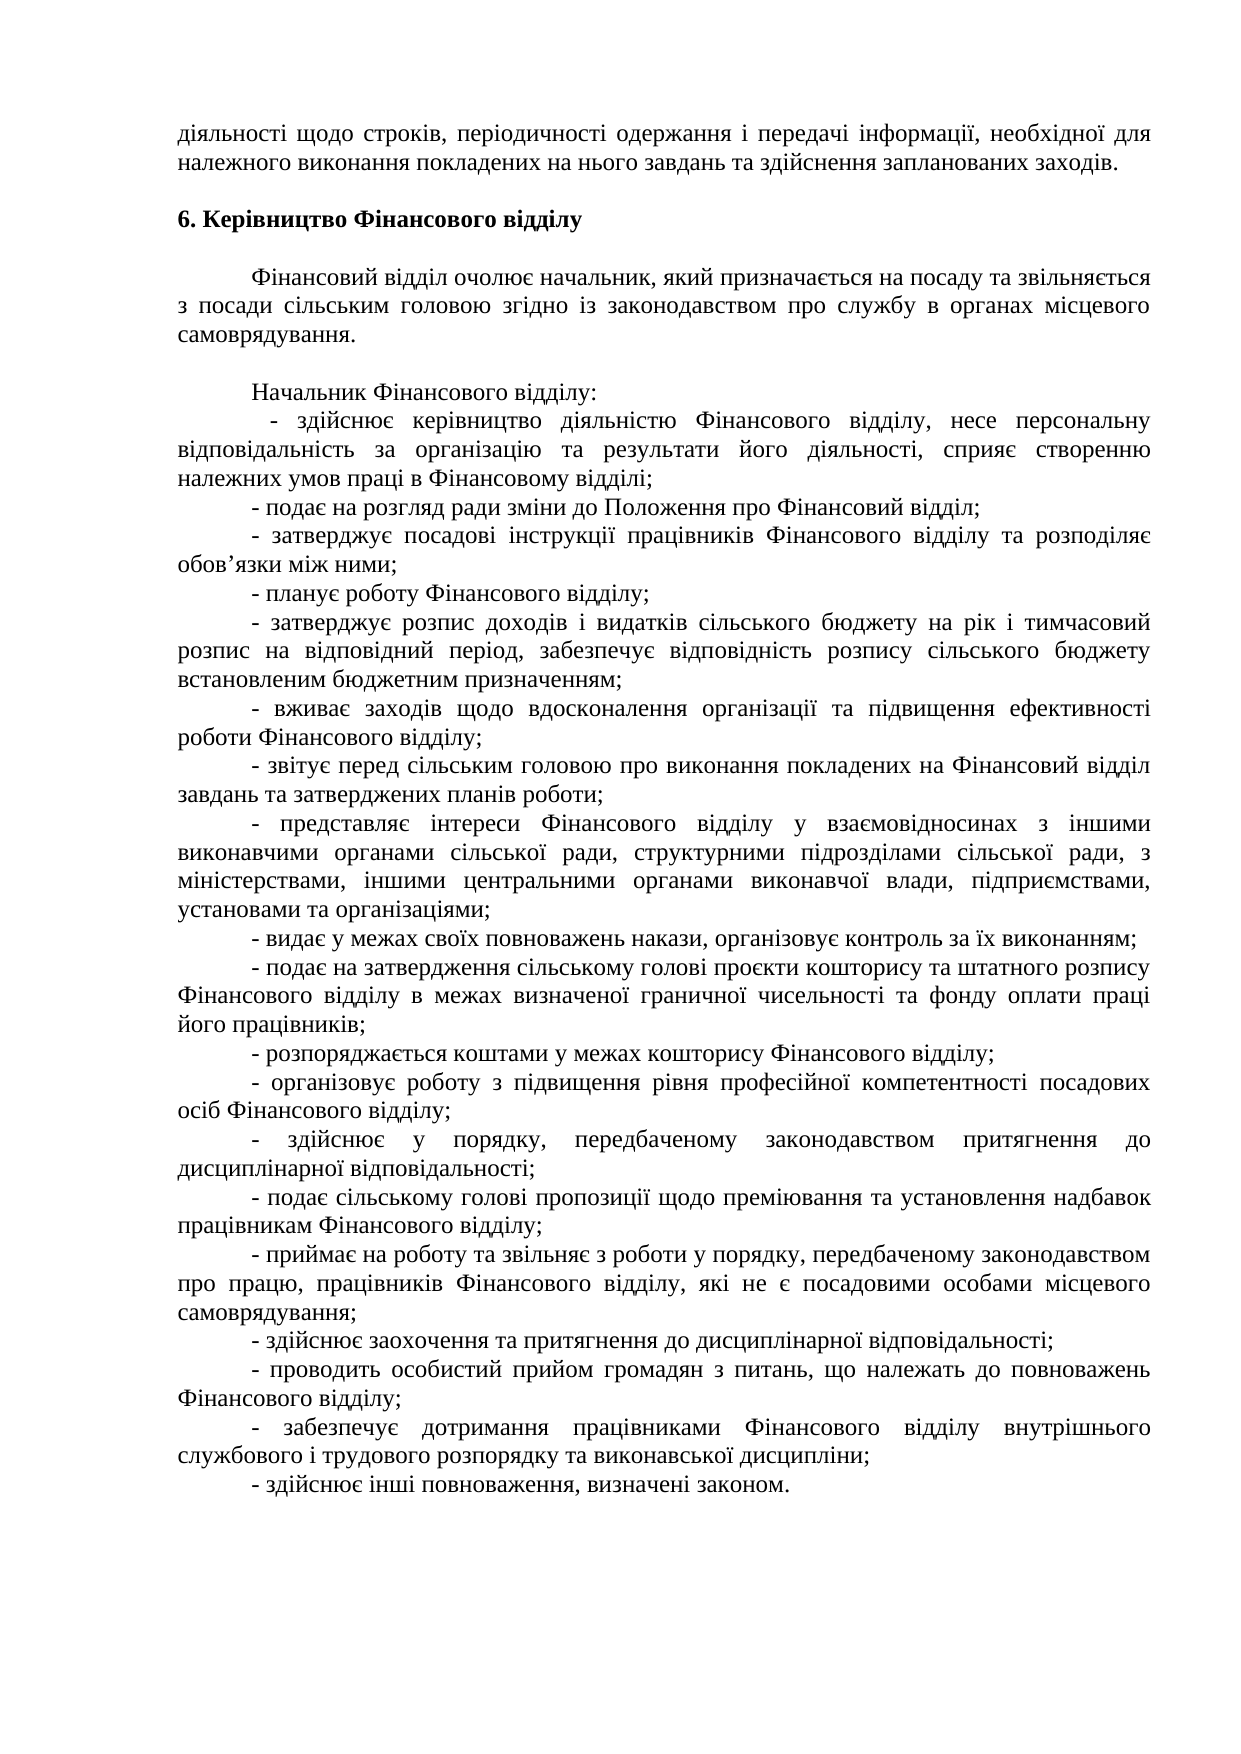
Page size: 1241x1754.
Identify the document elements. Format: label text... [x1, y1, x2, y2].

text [177, 118, 1152, 176]
text - звітує перед сільським головою про виконання покладених на Фінансовий відділ завдань та затверджених планів роботи; [177, 751, 1152, 808]
text - подає на розгляд ради зміни до Положення про Фінансовий відділ; [177, 492, 1152, 521]
text - організовує роботу з підвищення рівня професійної компетентності посадових осіб Фінансового відділу; [177, 1067, 1152, 1124]
text Начальник Фінансового відділу: [177, 377, 1152, 406]
text - вживає заходів щодо вдосконалення організації та підвищення ефективності роботи Фінансового відділу; [177, 693, 1152, 751]
text - планує роботу Фінансового відділу; [177, 578, 1152, 607]
text - здійснює інші повноваження, визначені законом. [177, 1469, 1152, 1498]
text - приймає на роботу та звільняє з роботи у порядку, передбаченому законодавством про працю, працівників Фінансового відділу, які не є посадовими особами місцевого самоврядування; [177, 1239, 1152, 1326]
text - подає на затвердження сільському голові проєкти кошторису та штатного розпису Фінансового відділу в межах визначеної граничної чисельності та фонду оплати праці його працівників; [177, 952, 1152, 1038]
text - забезпечує дотримання працівниками Фінансового відділу внутрішнього службового і трудового розпорядку та виконавської дисципліни; [177, 1412, 1152, 1469]
text - проводить особистий прийом громадян з питань, що належать до повноважень Фінансового відділу; [177, 1354, 1152, 1412]
text - подає сільському голові пропозиції щодо преміювання та установлення надбавок працівникам Фінансового відділу; [177, 1182, 1152, 1239]
text - затверджує посадові інструкції працівників Фінансового відділу та розподіляє обов’язки між ними; [177, 521, 1152, 578]
text - розпоряджається коштами у межах кошторису Фінансового відділу; [177, 1038, 1152, 1067]
text 6. Керівництво Фінансового відділу [177, 204, 1152, 233]
text Фінансовий відділ очолює начальник, який призначається на посаду та звільняється з посади сільським головою згідно із законодавством про службу в органах місцевого самоврядування. [177, 262, 1152, 348]
text - здійснює заохочення та притягнення до дисциплінарної відповідальності; [177, 1326, 1152, 1354]
text - представляє інтереси Фінансового відділу у взаємовідносинах з іншими виконавчими органами сільської ради, структурними підрозділами сільської ради, з міністерствами, іншими центральними органами виконавчої влади, підприємствами, установами та організаціями; [177, 808, 1152, 923]
text - здійснює у порядку, передбаченому законодавством притягнення до дисциплінарної відповідальності; [177, 1124, 1152, 1182]
text - затверджує розпис доходів і видатків сільського бюджету на рік і тимчасовий розпис на відповідний період, забезпечує відповідність розпису сільського бюджету встановленим бюджетним призначенням; [177, 607, 1152, 693]
text - видає у межах своїх повноважень накази, організовує контроль за їх виконанням; [177, 923, 1152, 952]
text - здійснює керівництво діяльністю Фінансового відділу, несе персональну відповідальність за організацію та результати його діяльності, сприяє створенню належних умов праці в Фінансовому відділі; [177, 406, 1152, 492]
